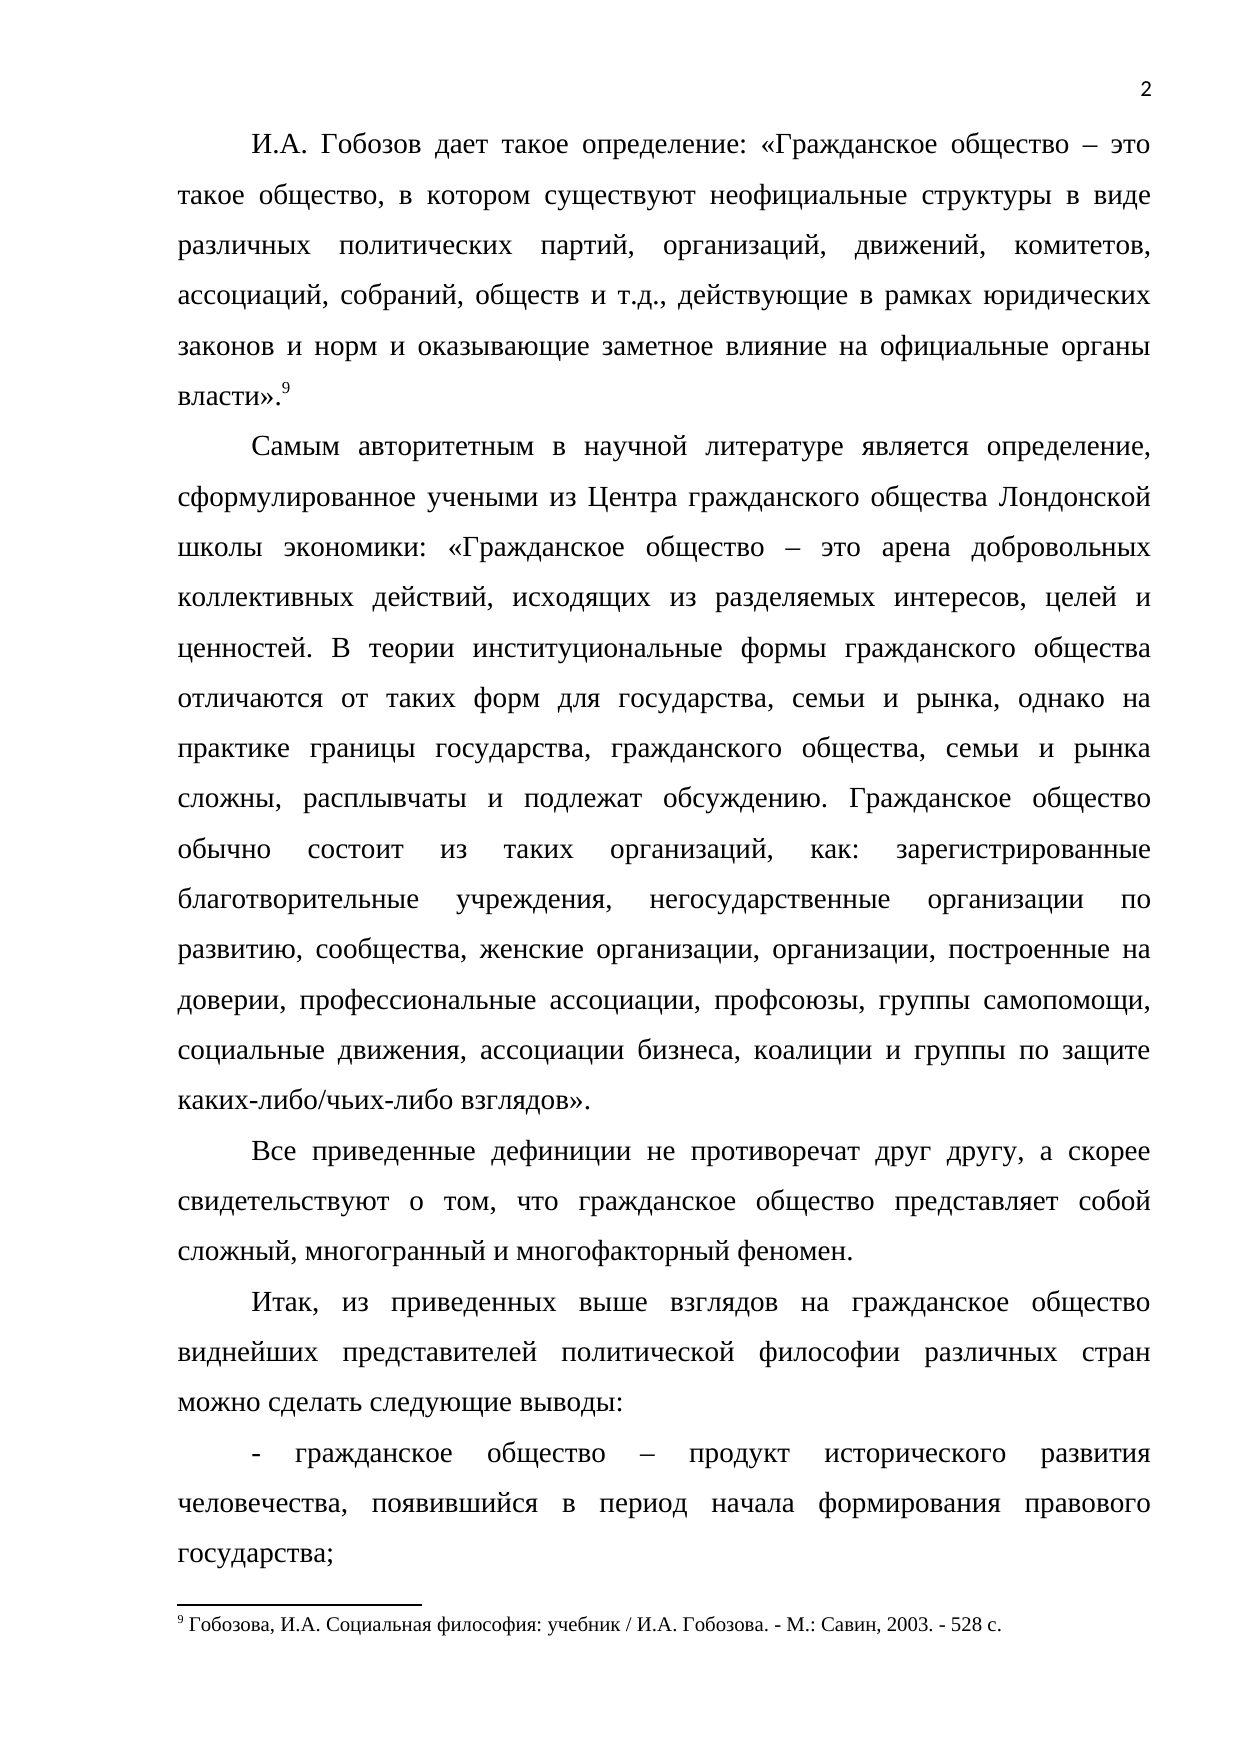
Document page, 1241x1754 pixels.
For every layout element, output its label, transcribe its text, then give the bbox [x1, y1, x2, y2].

text И.А. Гобозов дает такое определение: «Гражданское общество – это такое общество, в котором существуют неофициальные структуры в виде различных политических партий, организаций, движений, комитетов, ассоциаций, собраний, обществ и т.д., действующие в рамках юридических законов и норм и оказывающие заметное влияние на официальные органы власти». [177, 127, 1152, 412]
text Самым авторитетным в научной литературе является определение, сформулированное учеными из Центра гражданского общества Лондонской школы экономики: «Гражданское общество – это арена добровольных коллективных действий, исходящих из разделяемых интересов, целей и ценностей. В теории институциональные формы гражданского общества отличаются от таких форм для государства, семьи и рынка, однако на практике границы государства, гражданского общества, семьи и рынка сложны, расплывчаты и подлежат обсуждению. Гражданское общество обычно состоит из таких организаций, как: зарегистрированные благотворительные учреждения, негосударственные организации по развитию, сообщества, женские организации, организации, построенные на доверии, профессиональные ассоциации, профсоюзы, группы самопомощи, социальные движения, ассоциации бизнеса, коалиции и группы по защите каких-либо/чьих-либо взглядов». [177, 428, 1152, 1116]
text Все приведенные дефиниции не противоречат друг другу, а скорее свидетельствуют о том, что гражданское общество представляет собой сложный, многогранный и многофакторный феномен. [177, 1133, 1152, 1267]
text Итак, из приведенных выше взглядов на гражданское общество виднейших представителей политической философии различных стран можно сделать следующие выводы: [177, 1284, 1152, 1418]
text - гражданское общество – продукт исторического развития человечества, появившийся в период начала формирования правового государства; [177, 1435, 1152, 1569]
